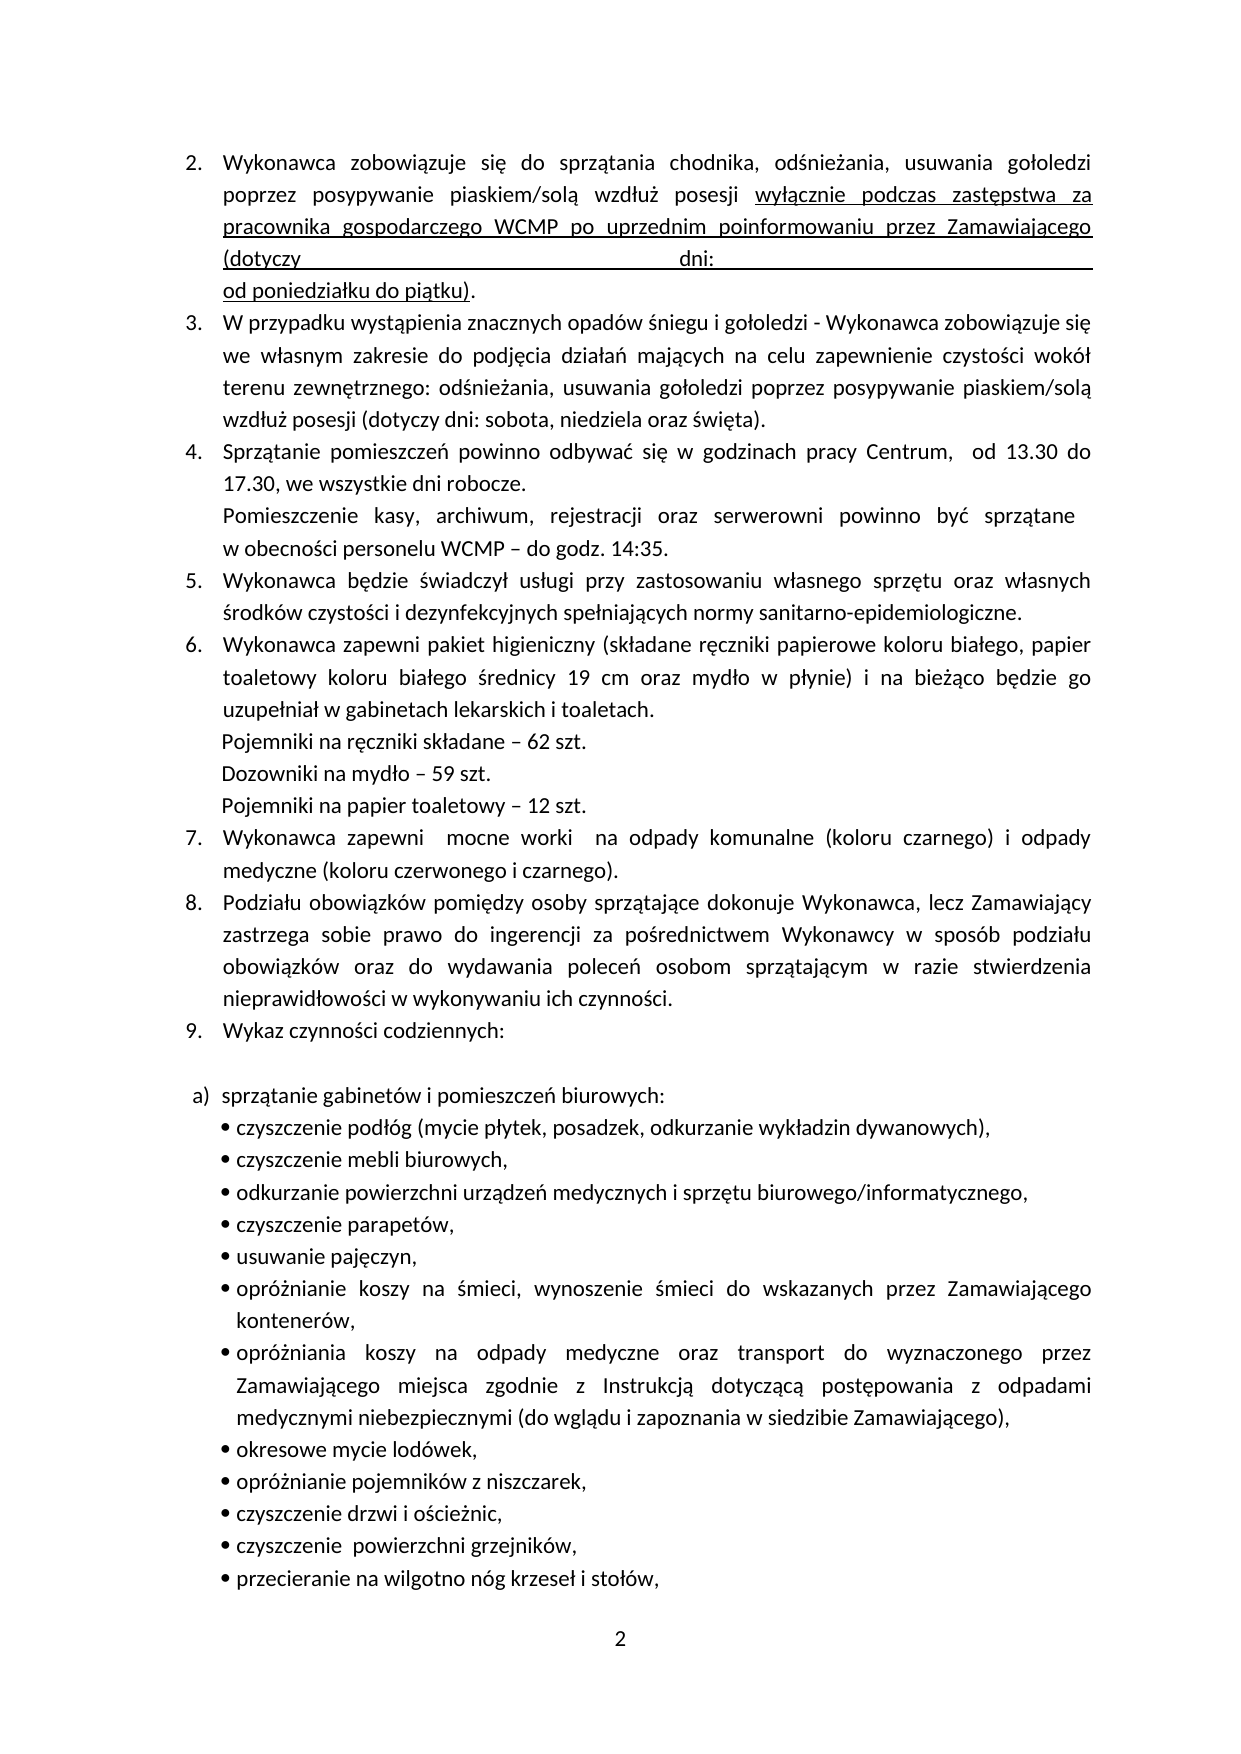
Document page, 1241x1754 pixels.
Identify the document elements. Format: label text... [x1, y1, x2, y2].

list czyszczenie parapetów, [221, 1210, 1093, 1238]
list opróżnianie koszy na śmieci, wynoszenie śmieci do wskazanych przez Zamawiającego kontenerów, [221, 1274, 1093, 1334]
text Pomieszczenie kasy, archiwum, rejestracji oraz serwerowni powinno być sprzątane w obecności personelu WCMP – do godz. 14:35. [223, 502, 1093, 562]
list czyszczenie podłóg (mycie płytek, posadzek, odkurzanie wykładzin dywanowych), [221, 1113, 1093, 1141]
list Wykaz czynności codziennych: [185, 1017, 1093, 1045]
list Podziału obowiązków pomiędzy osoby sprzątające dokonuje Wykonawca, lecz Zamawiający zastrzega sobie prawo do ingerencji za pośrednictwem Wykonawcy w sposób podziału obowiązków oraz do wydawania poleceń osobom sprzątającym w razie stwierdzenia nieprawidłowości w wykonywaniu ich czynności. [185, 888, 1093, 1012]
list przecieranie na wilgotno nóg krzeseł i stołów, [221, 1564, 1093, 1592]
list Wykonawca zapewni mocne worki na odpady komunalne (koloru czarnego) i odpady medyczne (koloru czerwonego i czarnego). [185, 823, 1093, 884]
text Pojemniki na papier toaletowy – 12 szt. [221, 791, 1093, 819]
list W przypadku wystąpienia znacznych opadów śniegu i gołoledzi - Wykonawca zobowiązuje się we własnym zakresie do podjęcia działań mających na celu zapewnienie czystości wokół terenu zewnętrznego: odśnieżania, usuwania gołoledzi poprzez posypywanie piaskiem/solą wzdłuż posesji (dotyczy dni: sobota, niedziela oraz święta). [185, 308, 1093, 433]
list czyszczenie mebli biurowych, [221, 1145, 1093, 1173]
list Sprzątanie pomieszczeń powinno odbywać się w godzinach pracy Centrum, od 13.30 do 17.30, we wszystkie dni robocze. [185, 437, 1093, 497]
list sprzątanie gabinetów i pomieszczeń biurowych: [192, 1081, 1093, 1109]
list okresowe mycie lodówek, [221, 1435, 1093, 1463]
list Wykonawca będzie świadczył usługi przy zastosowaniu własnego sprzętu oraz własnych środków czystości i dezynfekcyjnych spełniających normy sanitarno-epidemiologiczne. [185, 566, 1093, 626]
text Pojemniki na ręczniki składane – 62 szt. [221, 727, 1093, 755]
list Wykonawca zobowiązuje się do sprzątania chodnika, odśnieżania, usuwania gołoledzi poprzez posypywanie piaskiem/solą wzdłuż posesji wyłącznie podczas zastępstwa za pracownika gospodarczego WCMP po uprzednim poinformowaniu przez Zamawiającego (dotyczy dni: od poniedziałku do piątku). [185, 148, 1093, 304]
list czyszczenie drzwi i ościeżnic, [221, 1499, 1093, 1527]
list odkurzanie powierzchni urządzeń medycznych i sprzętu biurowego/informatycznego, [221, 1178, 1093, 1206]
list usuwanie pajęczyn, [221, 1242, 1093, 1270]
list Wykonawca zapewni pakiet higieniczny (składane ręczniki papierowe koloru białego, papier toaletowy koloru białego średnicy 19 cm oraz mydło w płynie) i na bieżąco będzie go uzupełniał w gabinetach lekarskich i toaletach. [185, 630, 1093, 723]
list opróżniania koszy na odpady medyczne oraz transport do wyznaczonego przez Zamawiającego miejsca zgodnie z Instrukcją dotyczącą postępowania z odpadami medycznymi niebezpiecznymi (do wglądu i zapoznania w siedzibie Zamawiającego), [221, 1338, 1093, 1431]
text Dozowniki na mydło – 59 szt. [221, 759, 1093, 787]
list opróżnianie pojemników z niszczarek, [221, 1467, 1093, 1495]
list czyszczenie powierzchni grzejników, [221, 1532, 1093, 1560]
